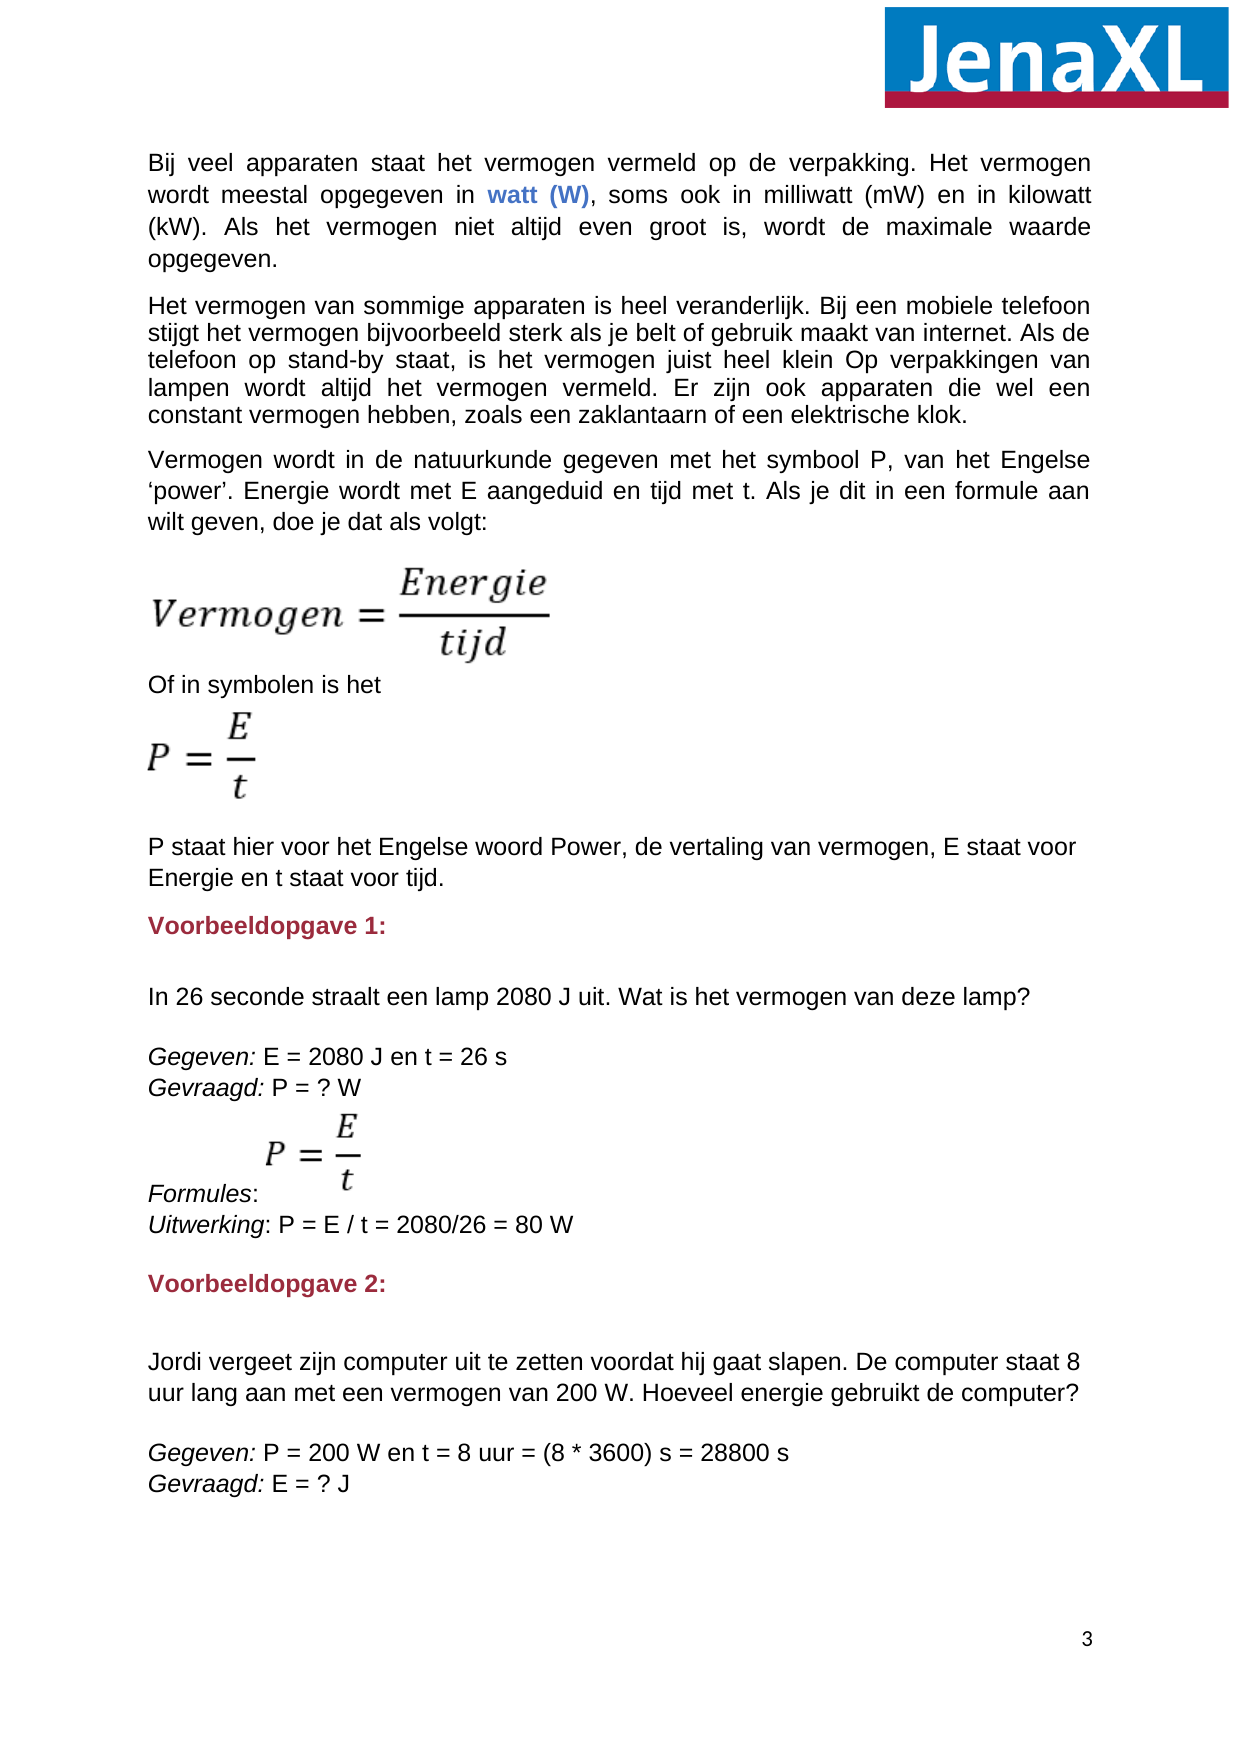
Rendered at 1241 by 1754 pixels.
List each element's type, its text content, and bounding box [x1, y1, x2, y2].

picture [147, 554, 575, 668]
text P staat hier voor het Engelse woord Power, de vertaling van vermogen, E staat voor Energie en t staat voor tijd. [148, 832, 1093, 892]
text Het vermogen van sommige apparaten is heel veranderlijk. Bij een mobiele telefoon stijgt het vermogen bijvoorbeeld sterk als je belt of gebruik maakt van internet. Als de telefoon op stand-by staat, is het vermogen juist heel klein Op verpakkingen van lampen wordt altijd het vermogen vermeld. Er zijn ook apparaten die wel een constant vermogen hebben, zoals een zaklantaarn of een elektrische klok. [148, 293, 1093, 428]
text In 26 seconde straalt een lamp 2080 J uit. Wat is het vermogen van deze lamp? Gegeven: E = 2080 J en t = 26 s Gevraagd: P = ? W Formules: Uitwerking: P = E / t = 2080/26 = 80 W Voorbeeldopgave 2: [148, 982, 1093, 1328]
subtitle Voorbeeldopgave 1: [148, 911, 1093, 979]
text Vermogen wordt in de natuurkunde gegeven met het symbool P, van het Engelse ‘power’. Energie wordt met E aangeduid en tijd met t. Als je dit in een formule aan wilt geven, doe je dat als volgt: [148, 445, 1093, 536]
picture [884, 7, 1229, 108]
picture [147, 700, 276, 813]
picture [265, 1103, 378, 1203]
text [148, 148, 1093, 273]
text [148, 1347, 1093, 1497]
